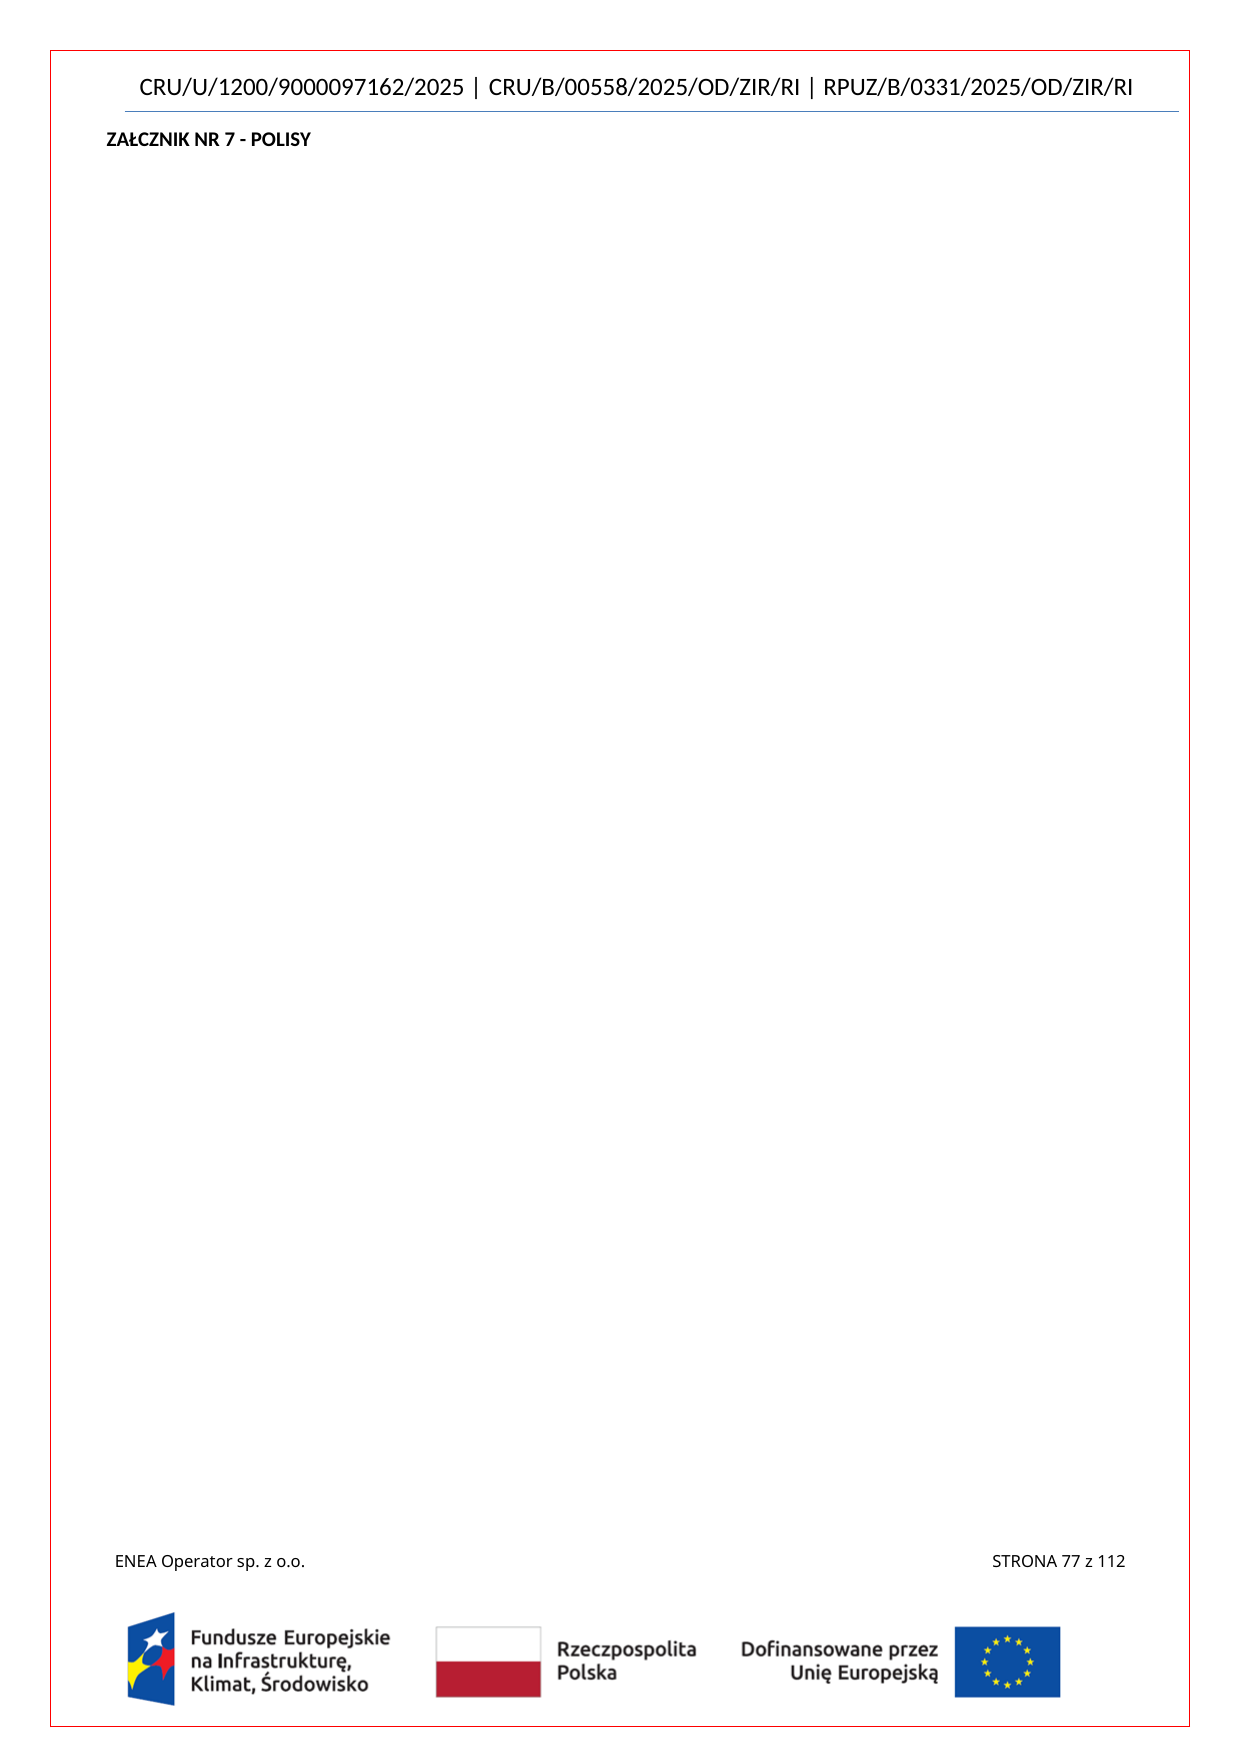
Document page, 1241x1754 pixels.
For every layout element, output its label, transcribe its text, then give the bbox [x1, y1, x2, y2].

text ZAŁCZNIK NR 7 - POLISY [106, 126, 1134, 152]
picture [106, 1589, 1074, 1726]
